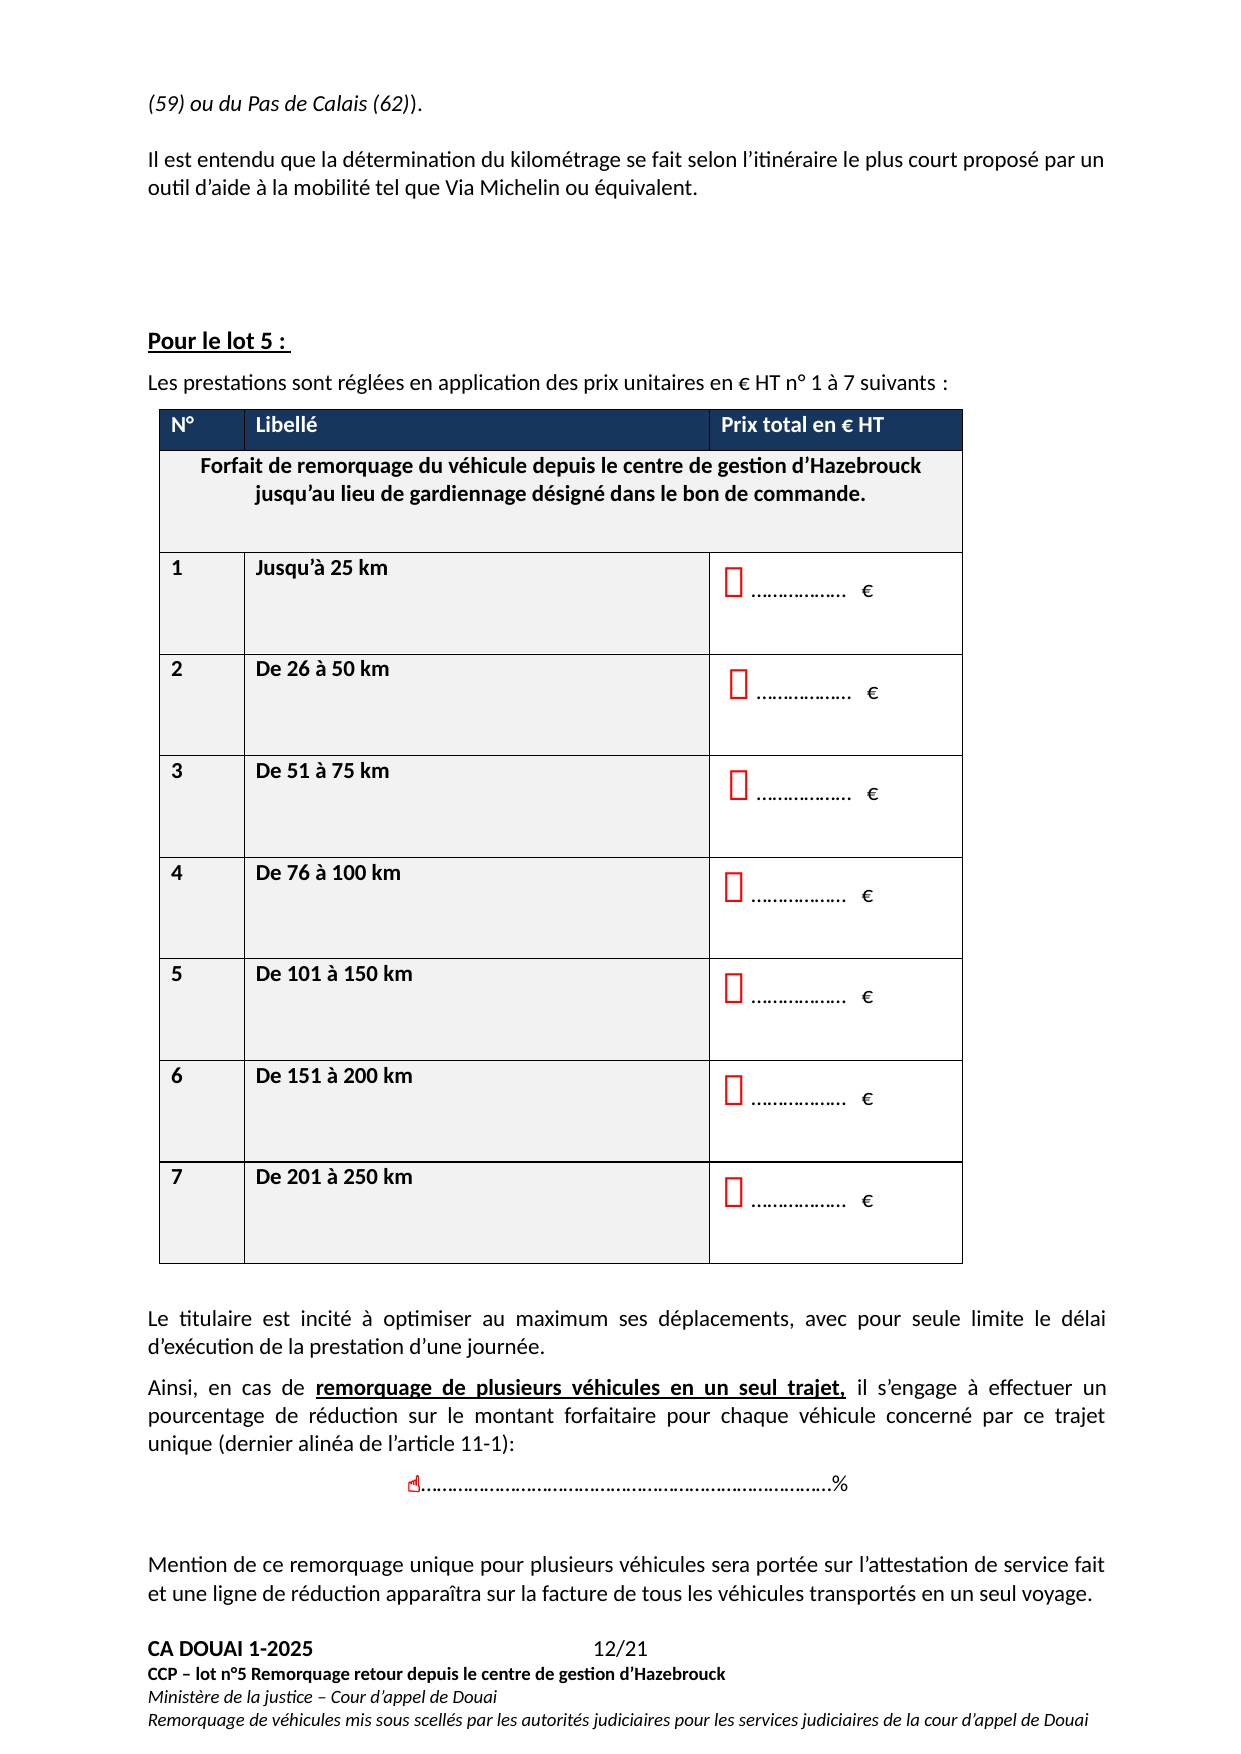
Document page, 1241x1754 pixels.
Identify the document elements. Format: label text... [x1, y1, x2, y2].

table_cell De 151 à 200 km [245, 1061, 709, 1161]
table_header Prix total en € HT [710, 410, 962, 450]
table_cell Jusqu’à 25 km [245, 553, 709, 653]
text Pour le lot 5 : [148, 325, 1107, 356]
table_cell De 201 à 250 km [245, 1163, 709, 1263]
text Mention de ce remorquage unique pour plusieurs véhicules sera portée sur l’attestation de service fait et une ligne de réduction apparaîtra sur la facture de tous les véhicules transportés en un seul voyage. [148, 1551, 1107, 1607]
table_cell 7 [160, 1163, 244, 1263]
text Il est entendu que la détermination du kilométrage se fait selon l’itinéraire le plus court proposé par un outil d’aide à la mobilité tel que Via Michelin ou équivalent. [148, 145, 1107, 201]
table_cell 6 [160, 1061, 244, 1161]
table_cell  ……………… € [710, 959, 962, 1060]
table_cell  ……………… € [710, 553, 962, 653]
text Ainsi, en cas de remorquage de plusieurs véhicules en un seul trajet, il s’engage à effectuer un pourcentage de réduction sur le montant forfaitaire pour chaque véhicule concerné par ce trajet unique (dernier alinéa de l’article 11-1): [148, 1373, 1107, 1457]
text Le titulaire est incité à optimiser au maximum ses déplacements, avec pour seule limite le délai d’exécution de la prestation d’une journée. [148, 1304, 1107, 1361]
table_cell  ……………… € [710, 756, 962, 857]
table_header Libellé [245, 410, 709, 450]
table_cell De 76 à 100 km [245, 858, 709, 958]
table_cell 1 [160, 553, 244, 653]
table_cell 5 [160, 959, 244, 1060]
table_header N° [160, 410, 244, 450]
table_cell De 51 à 75 km [245, 756, 709, 857]
table_cell  ……………… € [710, 1163, 962, 1263]
table_cell De 101 à 150 km [245, 959, 709, 1060]
table_cell 2 [160, 655, 244, 755]
text ……………………………………………………………………% [148, 1469, 1107, 1498]
table_cell 3 [160, 756, 244, 857]
table_cell  ……………… € [710, 655, 962, 755]
table_cell  ……………… € [710, 858, 962, 958]
table_cell Forfait de remorquage du véhicule depuis le centre de gestion d’Hazebrouck jusqu’au lieu de gardiennage désigné dans le bon de commande. [160, 451, 962, 552]
text Les prestations sont réglées en application des prix unitaires en € HT n° 1 à 7 suivants : [148, 368, 1107, 396]
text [148, 89, 1107, 117]
table_cell 4 [160, 858, 244, 958]
table_cell  ……………… € [710, 1061, 962, 1161]
table_cell De 26 à 50 km [245, 655, 709, 755]
